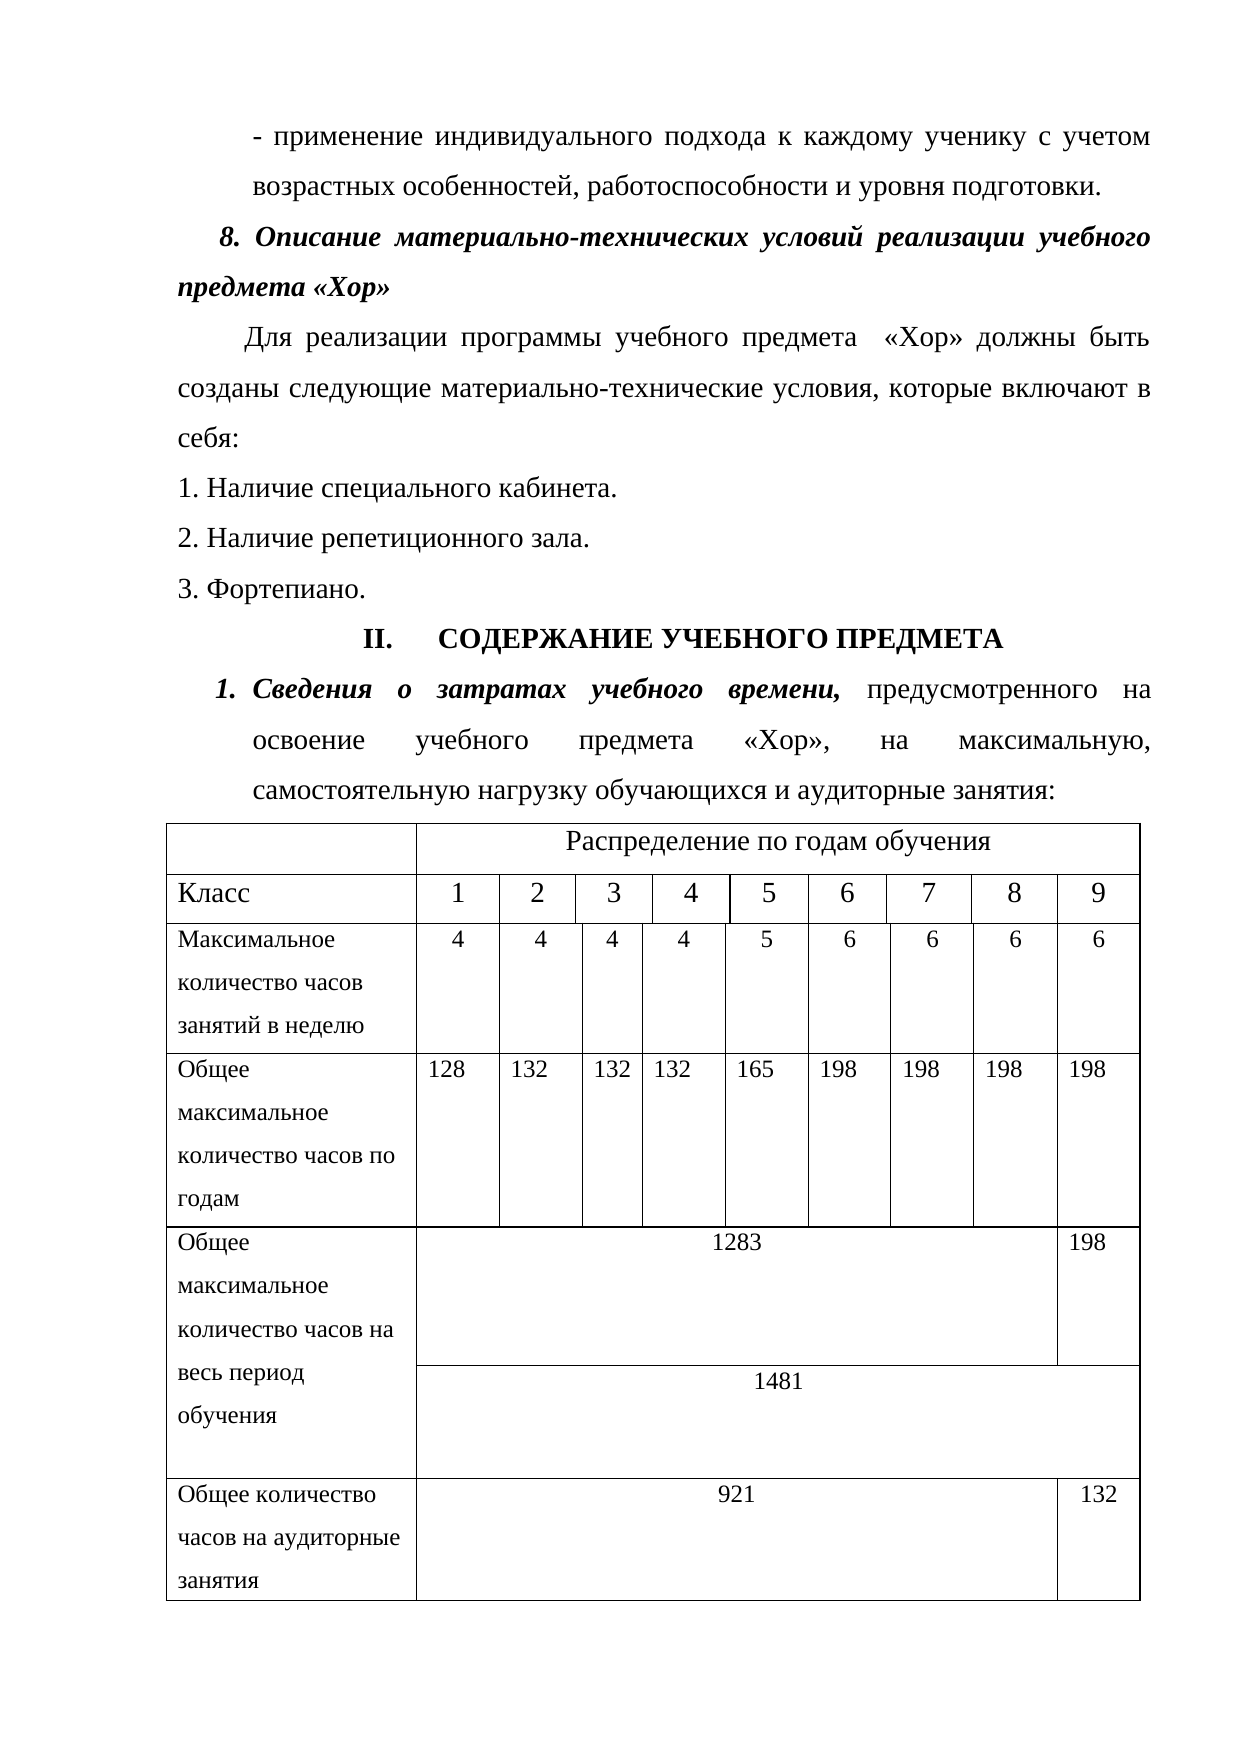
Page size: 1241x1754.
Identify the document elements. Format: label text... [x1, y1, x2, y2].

table_cell 6 [809, 875, 886, 923]
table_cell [167, 1479, 416, 1600]
table_cell Максимальное количество часов занятий в неделю [167, 924, 416, 1053]
table_cell 9 [1058, 875, 1139, 923]
table_cell 5 [731, 875, 808, 923]
table_cell 4 [583, 924, 642, 1053]
table_cell 1283 [417, 1228, 1057, 1365]
table_cell 132 [500, 1054, 582, 1226]
table_cell 132 [1058, 1479, 1139, 1600]
list СОДЕРЖАНИЕ УЧЕБНОГО ПРЕДМЕТА [215, 621, 1152, 655]
table_cell Общее максимальное количество часов по годам [167, 1054, 416, 1226]
table_cell 198 [1058, 1054, 1139, 1226]
table_cell 1481 [417, 1366, 1139, 1478]
table_cell 4 [643, 924, 725, 1053]
table_cell 165 [726, 1054, 808, 1226]
table_cell 6 [891, 924, 973, 1053]
table_cell 198 [891, 1054, 973, 1226]
table_header [167, 824, 416, 874]
table_cell 921 [417, 1479, 1057, 1600]
table_cell Класс [167, 875, 416, 923]
text 3. Фортепиано. [177, 571, 1152, 604]
text 8. Описание материально-технических условий реализации учебного предмета «Хор» [177, 219, 1152, 303]
table_header Распределение по годам обучения [417, 824, 1139, 874]
table_cell 7 [887, 875, 971, 923]
table_cell 198 [974, 1054, 1057, 1226]
text 2. Наличие репетиционного зала. [177, 521, 1152, 554]
table_cell 198 [809, 1054, 890, 1226]
table_cell 4 [417, 924, 499, 1053]
table_cell 128 [417, 1054, 499, 1226]
table_cell 6 [974, 924, 1057, 1053]
table_cell 4 [500, 924, 582, 1053]
table_cell Общее максимальное количество часов на весь период обучения [167, 1228, 416, 1478]
table_cell 2 [500, 875, 575, 923]
table_cell 1 [417, 875, 499, 923]
list - применение индивидуального подхода к каждому ученику с учетом возрастных особенностей, работоспособности и уровня подготовки. [252, 118, 1152, 202]
text Для реализации программы учебного предмета «Хор» должны быть созданы следующие материально-технические условия, которые включают в себя: [177, 319, 1152, 453]
table_cell 8 [972, 875, 1057, 923]
table_cell 4 [653, 875, 729, 923]
table_cell 3 [576, 875, 652, 923]
table_cell 5 [726, 924, 808, 1053]
table_cell 6 [1058, 924, 1139, 1053]
text 1. Наличие специального кабинета. [177, 470, 1152, 504]
table_cell 132 [643, 1054, 725, 1226]
table_cell 132 [583, 1054, 642, 1226]
list Сведения о затратах учебного времени, предусмотренного на освоение учебного предмета «Хор», на максимальную, самостоятельную нагрузку обучающихся и аудиторные занятия: [215, 672, 1152, 806]
table_cell 198 [1058, 1228, 1139, 1365]
table_cell 6 [809, 924, 890, 1053]
